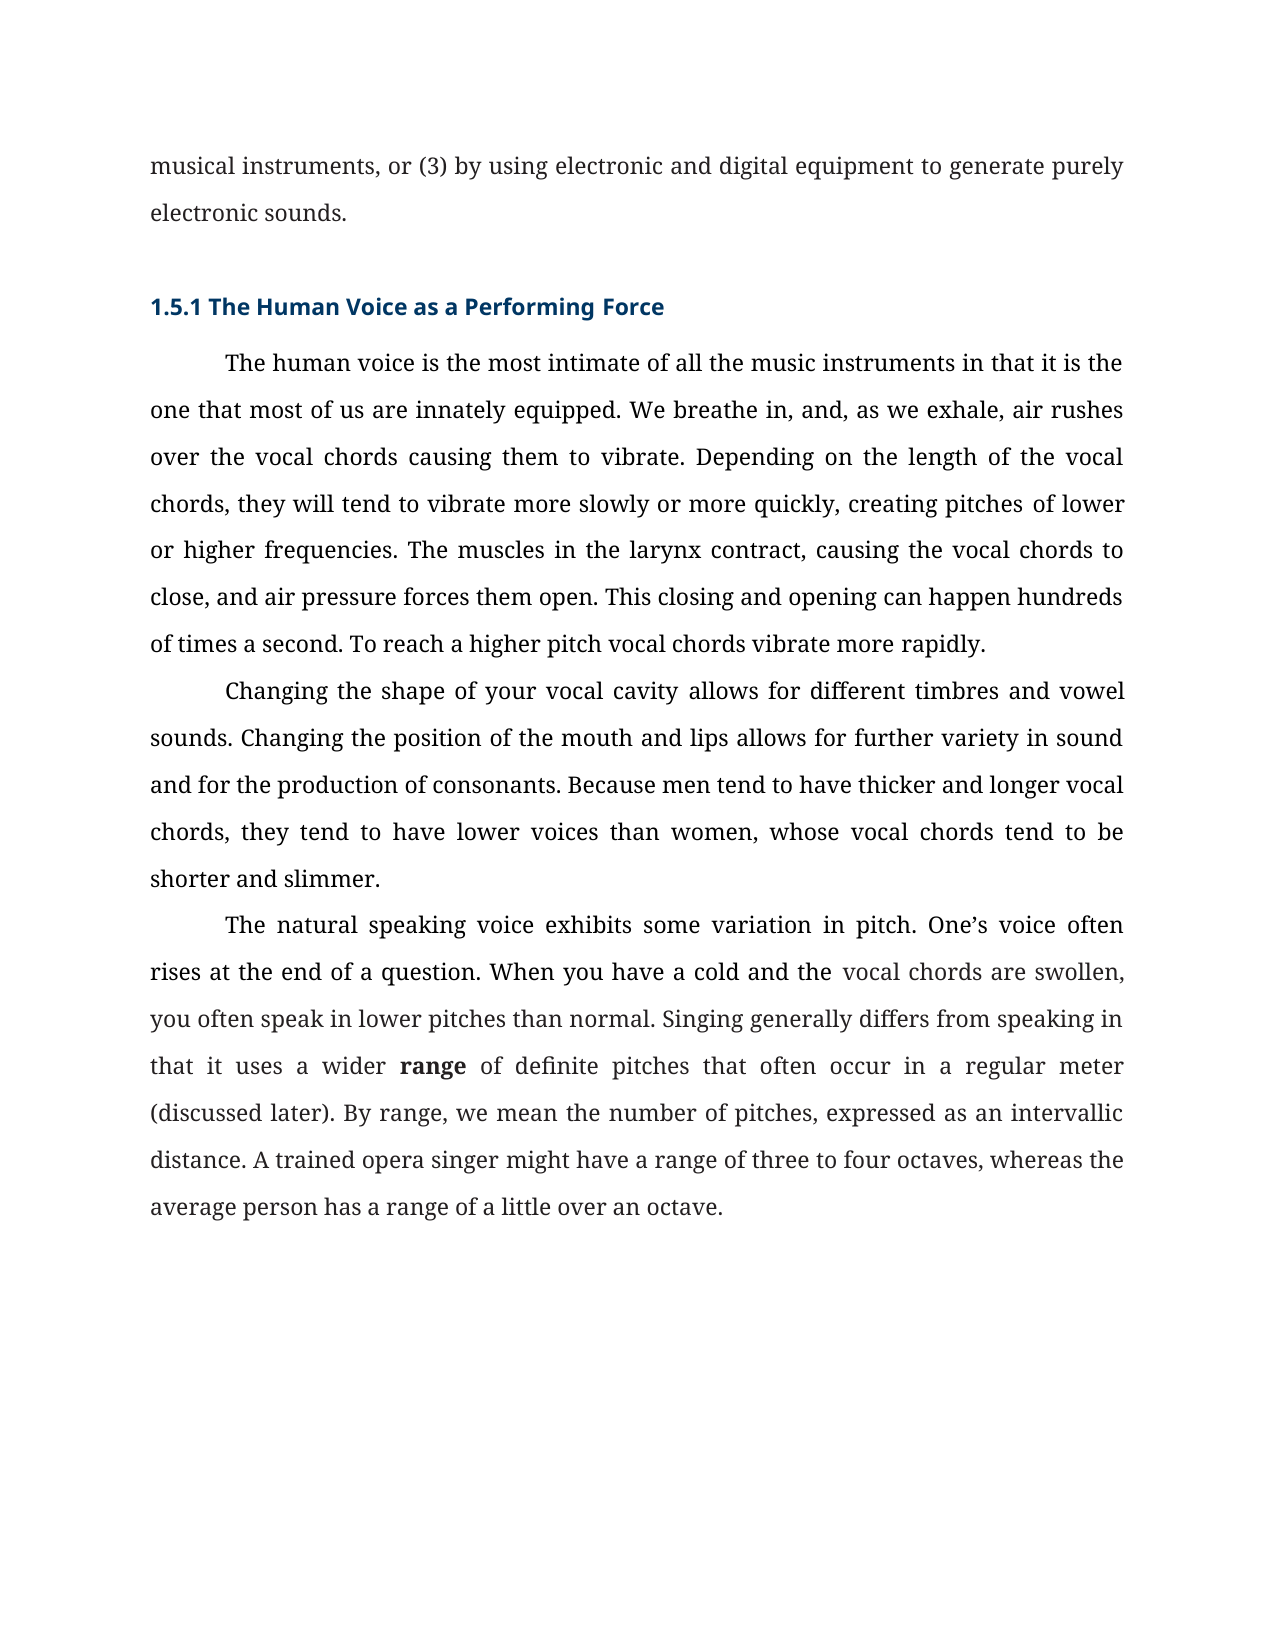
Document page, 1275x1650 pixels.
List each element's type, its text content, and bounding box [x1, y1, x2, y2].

text The natural speaking voice exhibits some variation in pitch. One’s voice often rises at the end of a question. When you have a cold and the vocal chords are swollen, you often speak in lower pitches than normal. Singing generally differs from speaking in that it uses a wider range of definite pitches that often occur in a regular meter (discussed later). By range, we mean the number of pitches, expressed as an intervallic distance. A trained opera singer might have a range of three to four octaves, whereas the average person has a range of a little over an octave. [150, 909, 1125, 1222]
subtitle 1.5.1 The Human Voice as a Performing Force [150, 291, 1125, 322]
text Changing the shape of your vocal cavity allows for different timbres and vowel sounds. Changing the position of the mouth and lips allows for further variety in sound and for the production of consonants. Because men tend to have thicker and longer vocal chords, they tend to have lower voices than women, whose vocal chords tend to be shorter and slimmer. [150, 675, 1125, 894]
text The human voice is the most intimate of all the music instruments in that it is the one that most of us are innately equipped. We breathe in, and, as we exhale, air rushes over the vocal chords causing them to vibrate. Depending on the length of the vocal chords, they will tend to vibrate more slowly or more quickly, creating pitches of lower or higher frequencies. The muscles in the larynx contract, causing the vocal chords to close, and air pressure forces them open. This closing and opening can happen hundreds of times a second. To reach a higher pitch vocal chords vibrate more rapidly. [150, 347, 1125, 659]
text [150, 150, 1125, 228]
